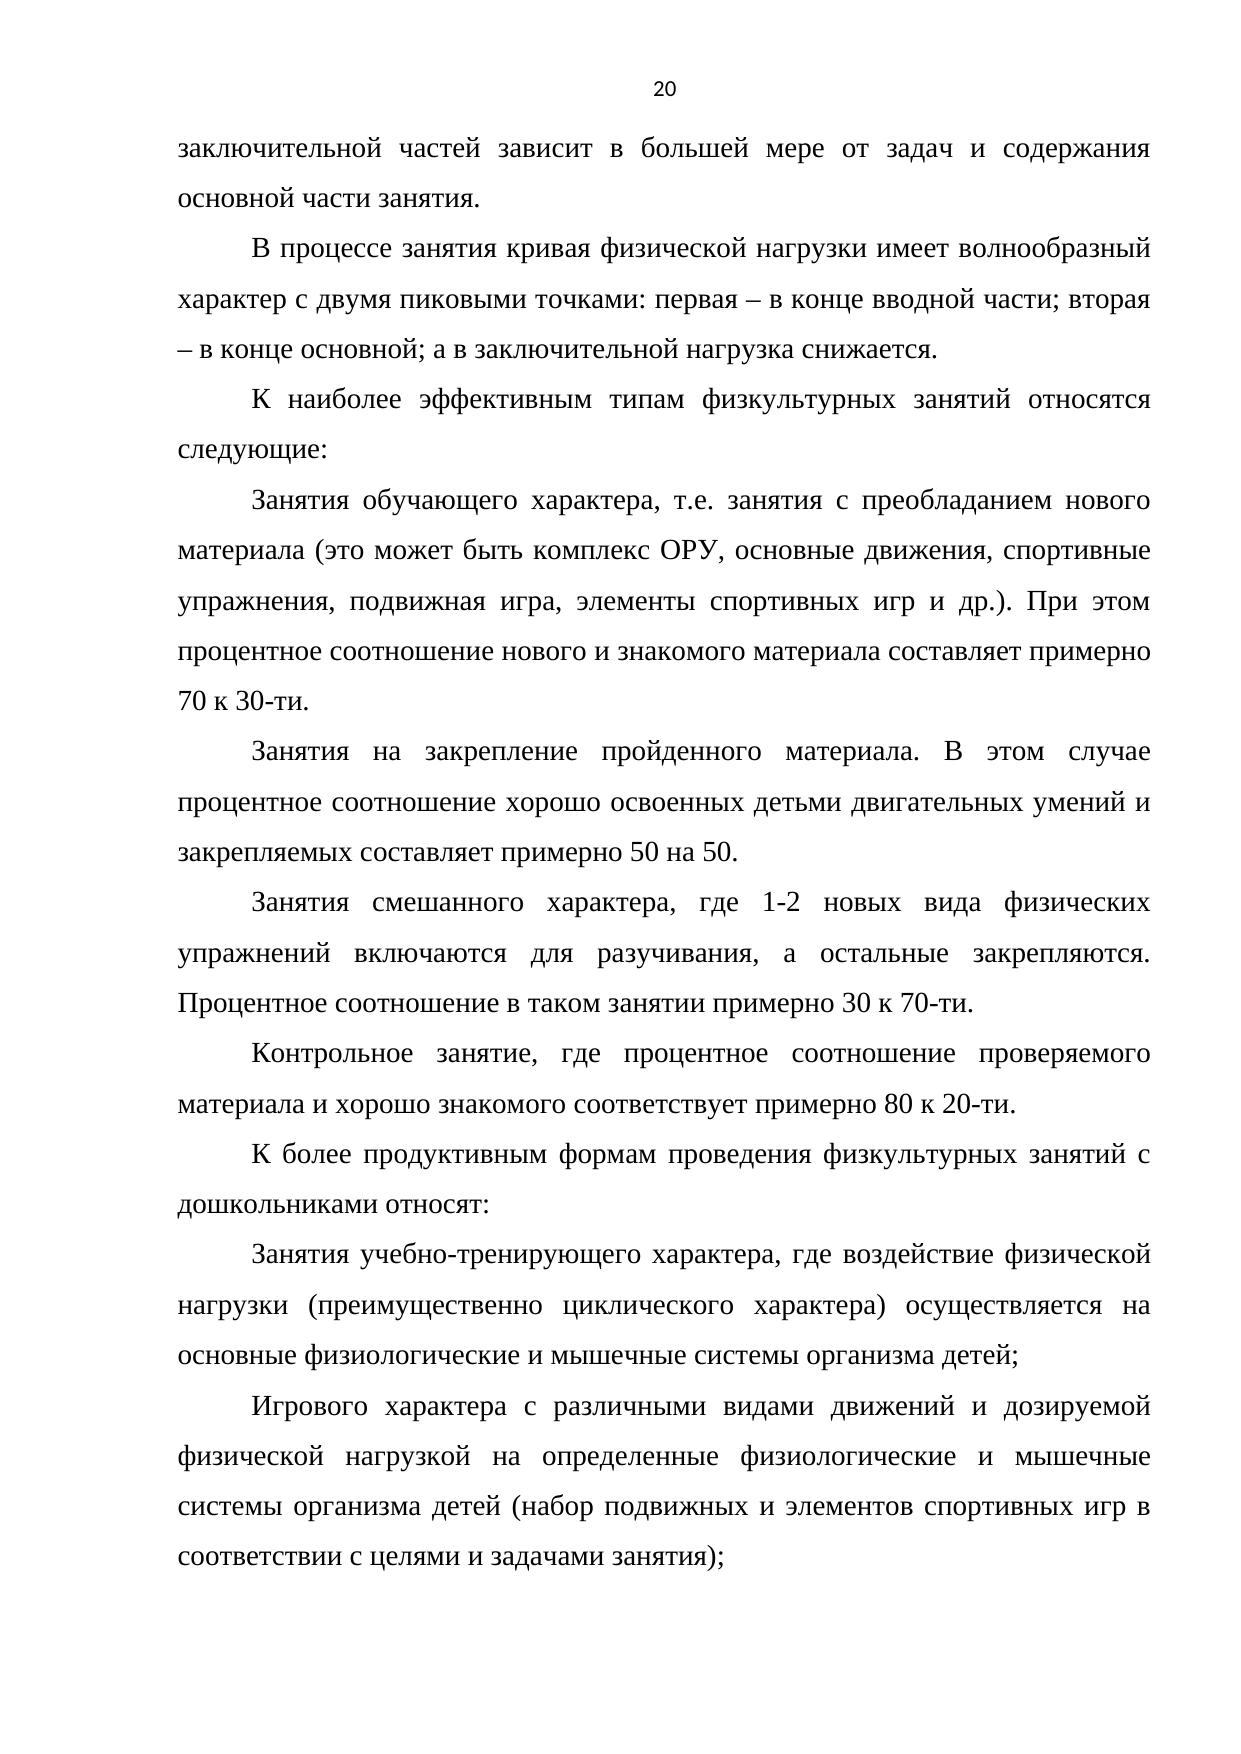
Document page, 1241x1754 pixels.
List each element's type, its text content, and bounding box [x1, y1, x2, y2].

text Игрового характера с различными видами движений и дозируемой физической нагрузкой на определенные физиологические и мышечные системы организма детей (набор подвижных и элементов спортивных игр в соответствии с целями и задачами занятия); [177, 1388, 1152, 1572]
text К наиболее эффективным типам физкультурных занятий относятся следующие: [177, 381, 1152, 465]
text Занятия на закрепление пройденного материала. В этом случае процентное соотношение хорошо освоенных детьми двигательных умений и закрепляемых составляет примерно 50 на 50. [177, 733, 1152, 868]
text Занятия смешанного характера, где 1-2 новых вида физических упражнений включаются для разучивания, а остальные закрепляются. Процентное соотношение в таком занятии примерно 30 к 70-ти. [177, 884, 1152, 1019]
text В процессе занятия кривая физической нагрузки имеет волнообразный характер с двумя пиковыми точками: первая – в конце вводной части; вторая – в конце основной; а в заключительной нагрузка снижается. [177, 230, 1152, 364]
text Контрольное занятие, где процентное соотношение проверяемого материала и хорошо знакомого соответствует примерно 80 к 20-ти. [177, 1035, 1152, 1119]
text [177, 130, 1152, 214]
text Занятия обучающего характера, т.е. занятия с преобладанием нового материала (это может быть комплекс ОРУ, основные движения, спортивные упражнения, подвижная игра, элементы спортивных игр и др.). При этом процентное соотношение нового и знакомого материала составляет примерно 70 к 30-ти. [177, 482, 1152, 717]
text К более продуктивным формам проведения физкультурных занятий с дошкольниками относят: [177, 1136, 1152, 1220]
text Занятия учебно-тренирующего характера, где воздействие физической нагрузки (преимущественно циклического характера) осуществляется на основные физиологические и мышечные системы организма детей; [177, 1237, 1152, 1371]
